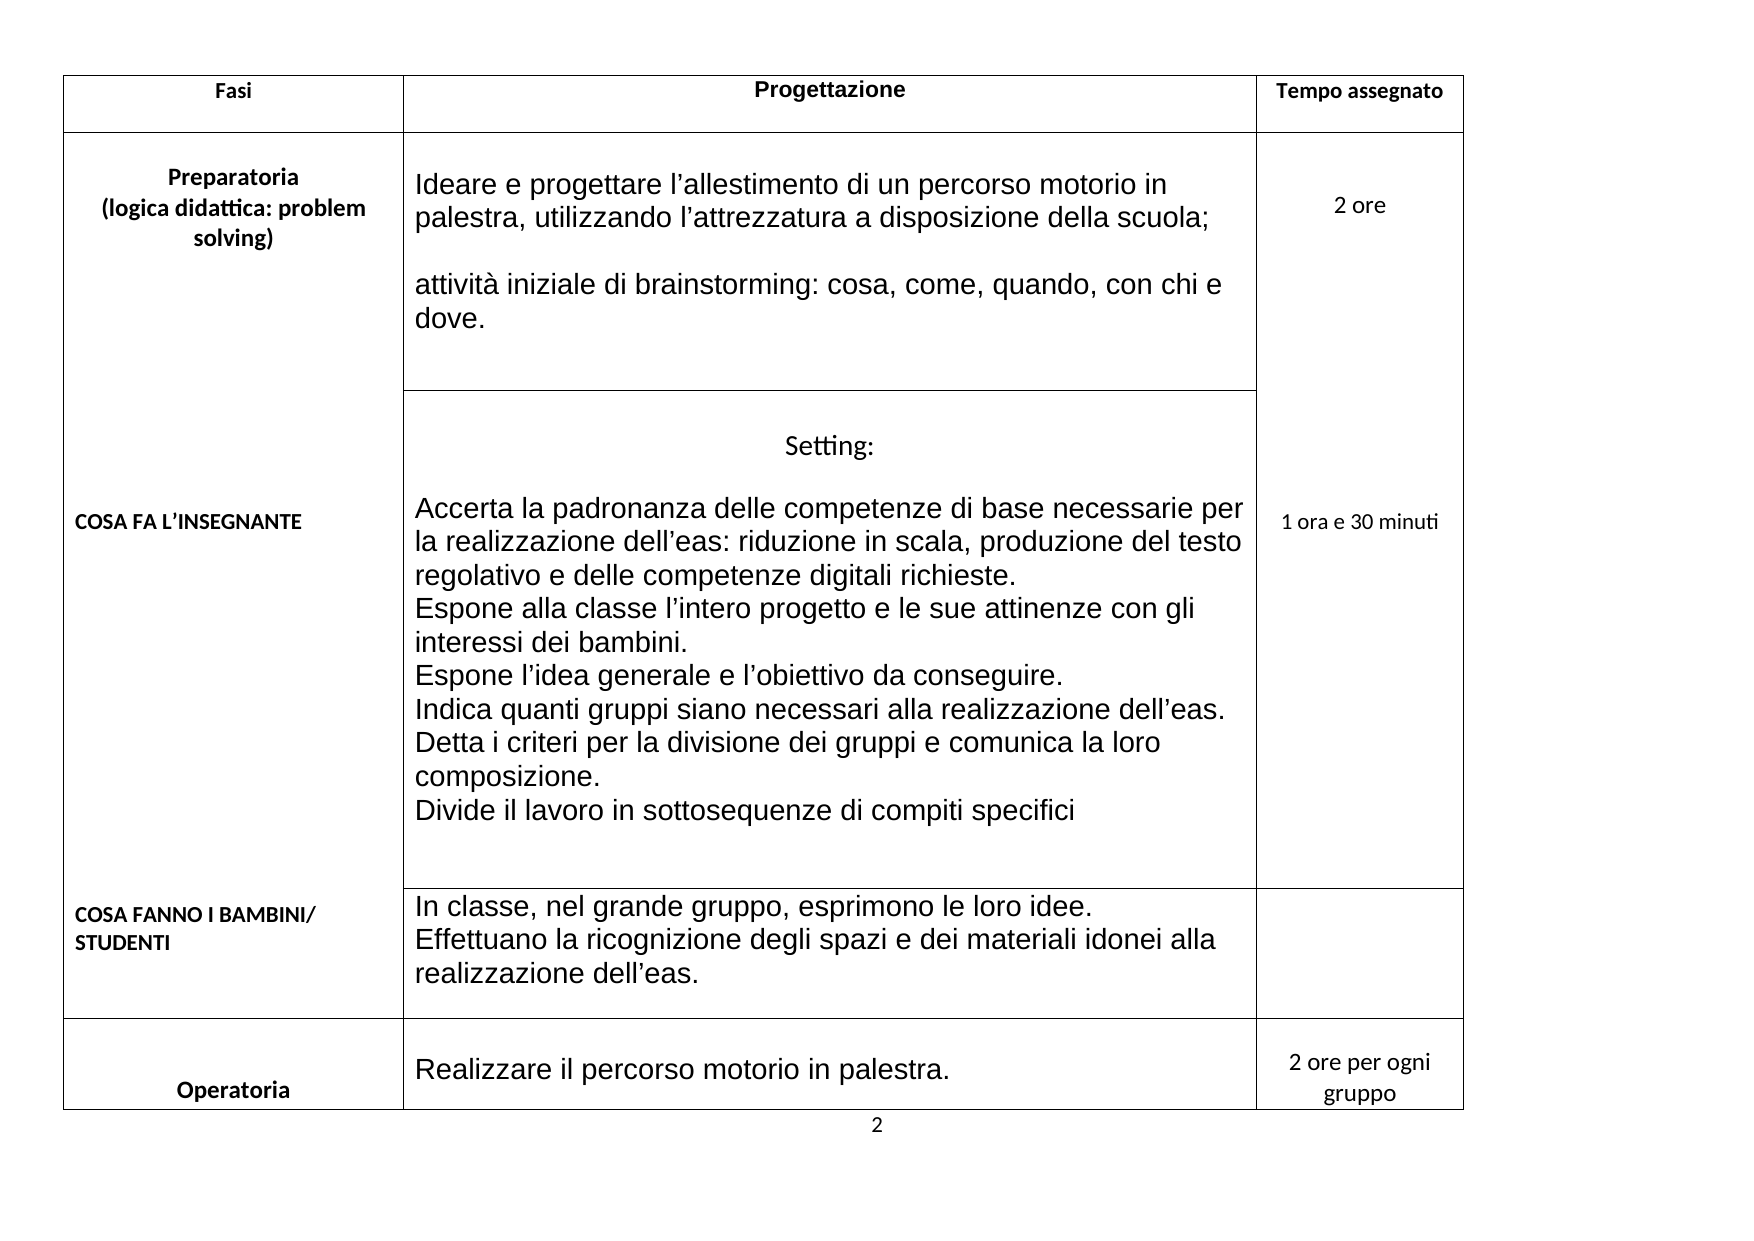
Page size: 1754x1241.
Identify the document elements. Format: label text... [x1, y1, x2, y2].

table_cell In classe, nel grande gruppo, esprimono le loro idee. Effettuano la ricognizione degli spazi e dei materiali idonei alla realizzazione dell’eas. [404, 889, 1256, 1017]
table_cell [404, 1019, 1256, 1109]
table_cell Fasi [64, 76, 403, 132]
table_cell Tempo assegnato [1257, 76, 1463, 132]
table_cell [64, 1019, 403, 1109]
table_cell Preparatoria (logica didattica: problem solving) COSA FA L’INSEGNANTE COSA FANNO I BAMBINI/ STUDENTI [64, 133, 403, 1017]
table_cell Ideare e progettare l’allestimento di un percorso motorio in palestra, utilizzando l’attrezzatura a disposizione della scuola; attività iniziale di brainstorming: cosa, come, quando, con chi e dove. [404, 133, 1256, 390]
table_cell Progettazione [404, 76, 1256, 132]
table_cell [1257, 889, 1463, 1017]
table_cell Setting: Accerta la padronanza delle competenze di base necessarie per la realizzazione dell’eas: riduzione in scala, produzione del testo regolativo e delle competenze digitali richieste. Espone alla classe l’intero progetto e le sue attinenze con gli interessi dei bambini. Espone l’idea generale e l’obiettivo da conseguire. Indica quanti gruppi siano necessari alla realizzazione dell’eas. Detta i criteri per la divisione dei gruppi e comunica la loro composizione. Divide il lavoro in sottosequenze di compiti specifici [404, 391, 1256, 888]
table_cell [1257, 1019, 1463, 1109]
table_cell 2 ore 1 ora e 30 minuti [1257, 133, 1463, 888]
